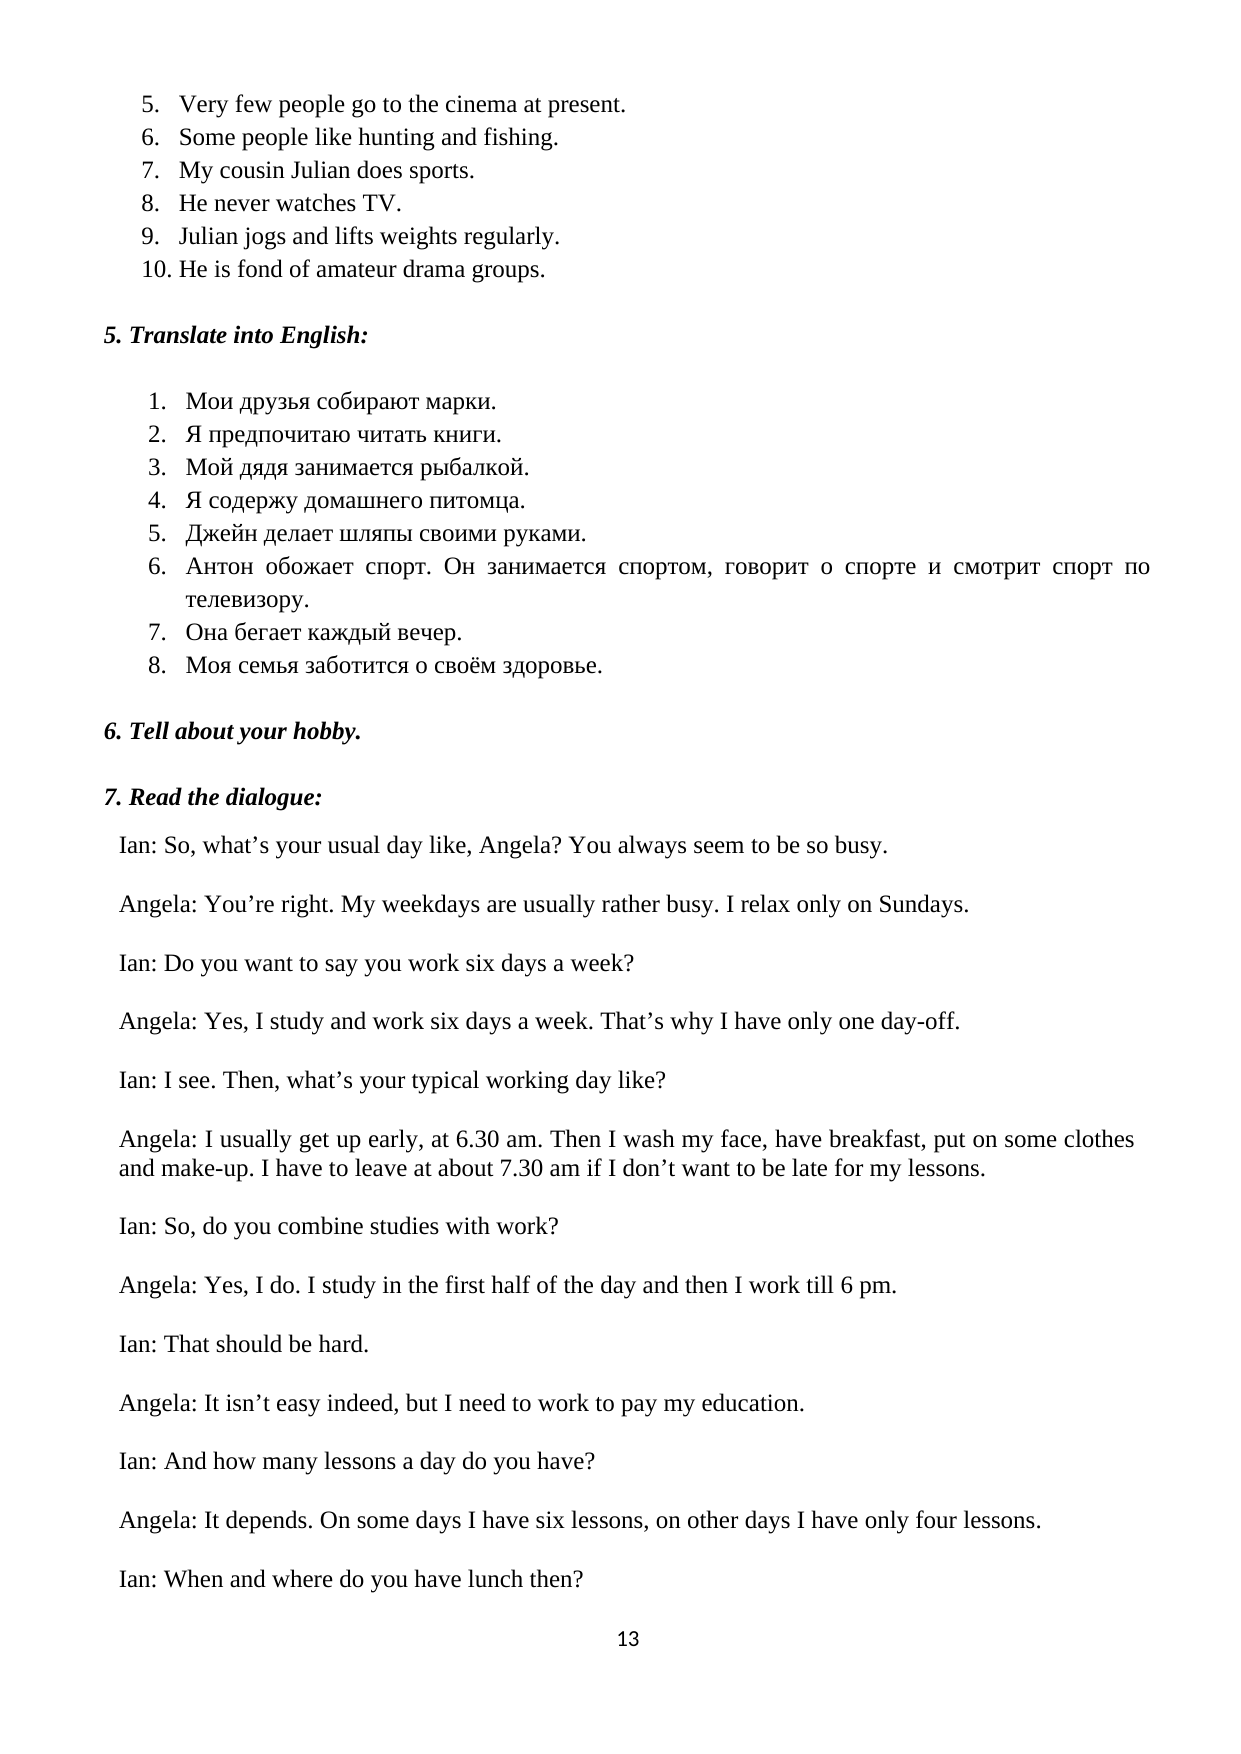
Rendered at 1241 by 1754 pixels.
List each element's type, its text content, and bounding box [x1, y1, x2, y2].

table_cell Ian: Do you want to say you work six days a week? [104, 933, 1152, 991]
table_cell Ian: When and where do you have lunch then? [104, 1549, 1152, 1608]
list Антон обожает спорт. Он занимается спортом, говорит о спорте и смотрит спорт по телевизору. [148, 551, 1152, 613]
table_cell Ian: So, do you combine studies with work? [104, 1196, 1152, 1255]
table_cell Angela: It depends. On some days I have six lessons, on other days I have only four lessons. [104, 1490, 1152, 1549]
table_cell Ian: That should be hard. [104, 1314, 1152, 1373]
table_cell Ian: And how many lessons a day do you have? [104, 1431, 1152, 1490]
text 6. Tell about your hobby. [103, 716, 1152, 745]
table_cell Angela: It isn’t easy indeed, but I need to work to pay my education. [104, 1373, 1152, 1431]
list Some people like hunting and fishing. [141, 122, 1152, 150]
table_cell Angela: I usually get up early, at 6.30 am. Then I wash my face, have breakfast, put on some clothes and make-up. I have to leave at about 7.30 am if I don’t want to be late for my lessons. [104, 1109, 1152, 1196]
list Julian jogs and lifts weights regularly. [141, 221, 1152, 249]
table_cell Ian: I see. Then, what’s your typical working day like? [104, 1050, 1152, 1109]
list Мой дядя занимается рыбалкой. [148, 452, 1152, 481]
table_cell Angela: Yes, I do. I study in the first half of the day and then I work till 6 pm. [104, 1255, 1152, 1314]
list Она бегает каждый вечер. [148, 617, 1152, 646]
text 7. Read the dialogue: [103, 782, 1152, 811]
list He never watches TV. [141, 188, 1152, 216]
table_cell Angela: You’re right. My weekdays are usually rather busy. I relax only on Sundays. [104, 874, 1152, 933]
list Джейн делает шляпы своими руками. [148, 518, 1152, 547]
list Very few people go to the cinema at present. [141, 89, 1152, 117]
text 5. Translate into English: [103, 320, 1152, 348]
table_header Ian: So, what’s your usual day like, Angela? You always seem to be so busy. [104, 815, 1152, 874]
list Я содержу домашнего питомца. [148, 485, 1152, 514]
list Моя семья заботится о своём здоровье. [148, 650, 1152, 679]
list Мои друзья собирают марки. [148, 386, 1152, 414]
list He is fond of amateur drama groups. [141, 254, 1152, 282]
list Я предпочитаю читать книги. [148, 419, 1152, 448]
table_cell Angela: Yes, I study and work six days a week. That’s why I have only one day-off. [104, 991, 1152, 1050]
list My cousin Julian does sports. [141, 155, 1152, 183]
